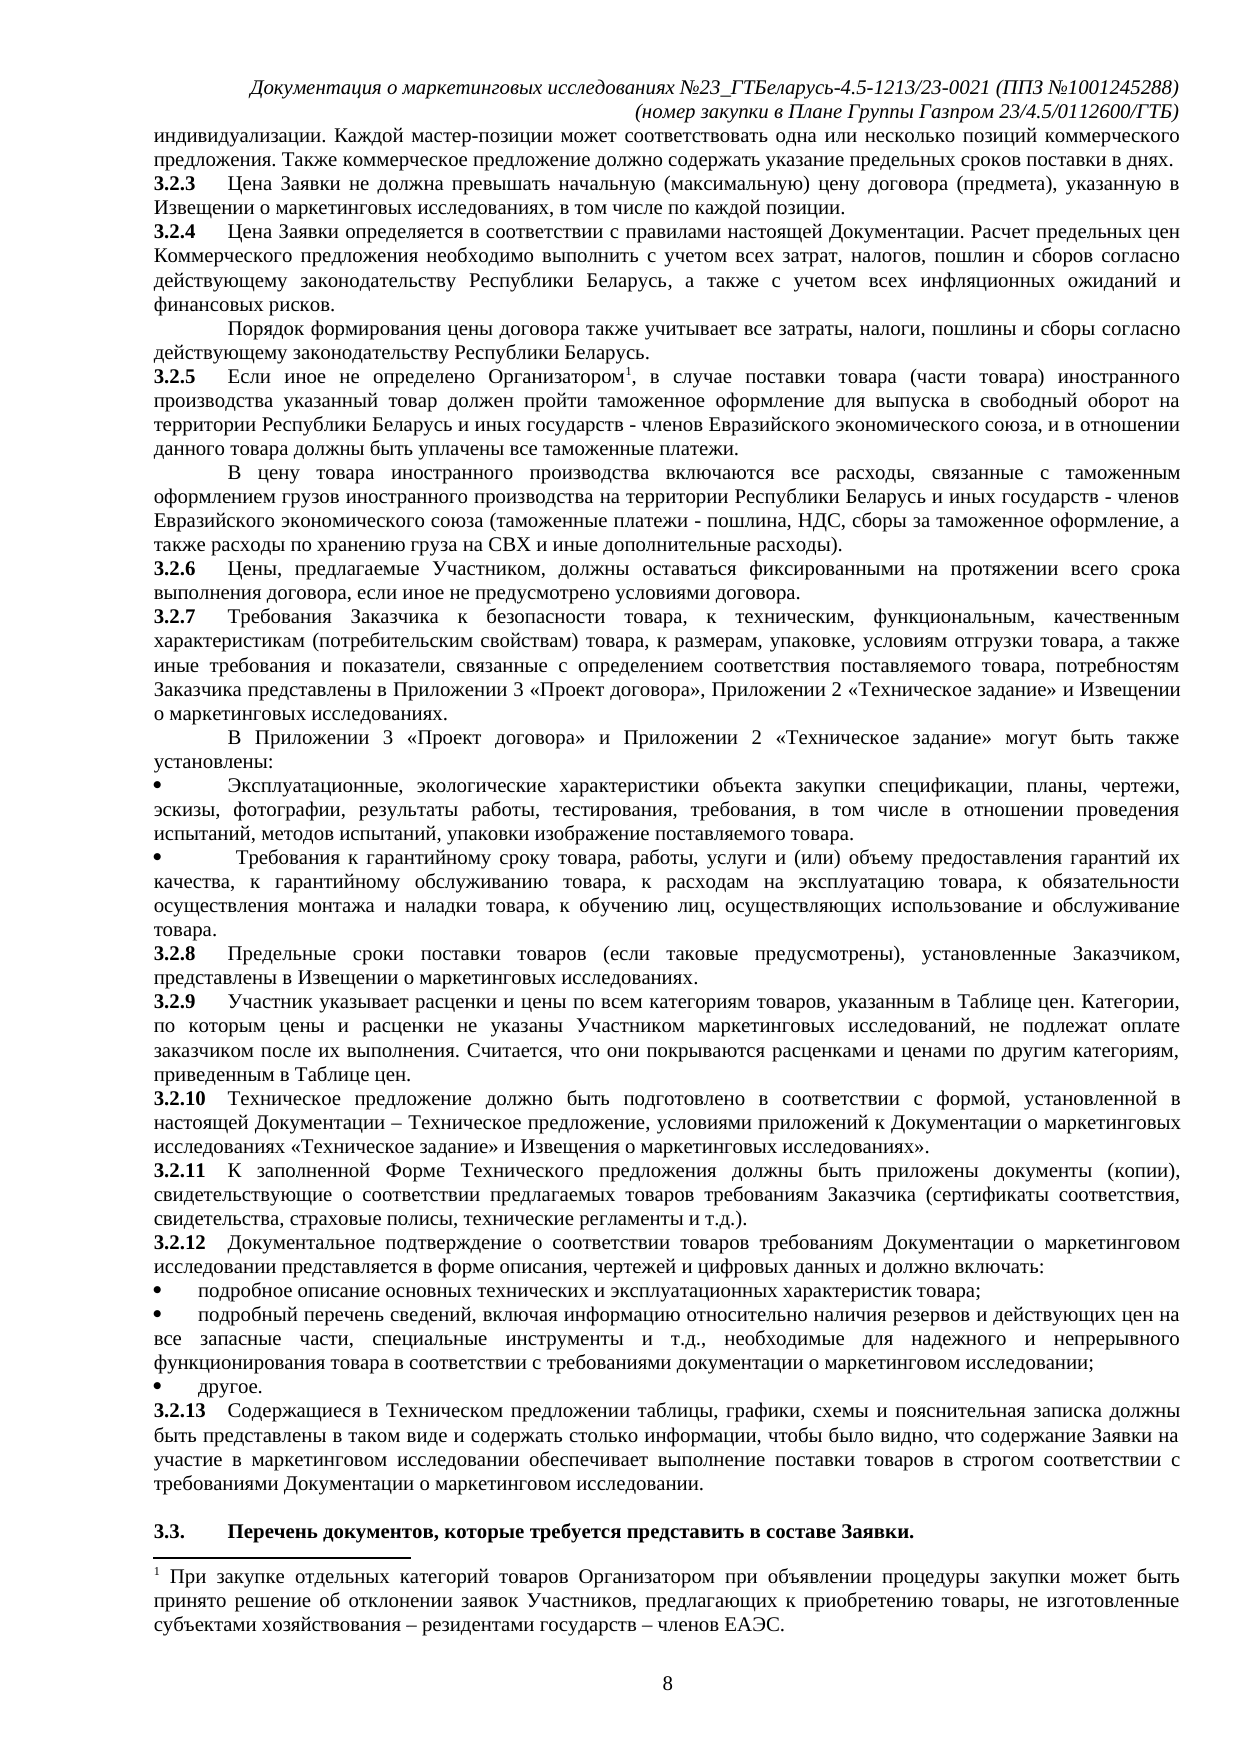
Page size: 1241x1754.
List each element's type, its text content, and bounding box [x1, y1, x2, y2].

list Техническое предложение должно быть подготовлено в соответствии с формой, установленной в настоящей Документации – Техническое предложение, условиями приложений к Документации о маркетинговых исследованиях «Техническое задание» и Извещения о маркетинговых исследованиях». [153, 1086, 1181, 1158]
list другое. [153, 1374, 1181, 1398]
list Цены, предлагаемые Участником, должны оставаться фиксированными на протяжении всего срока выполнения договора, если иное не предусмотрено условиями договора. [153, 556, 1181, 604]
list Содержащиеся в Техническом предложении таблицы, графики, схемы и пояснительная записка должны быть представлены в таком виде и содержать столько информации, чтобы было видно, что содержание Заявки на участие в маркетинговом исследовании обеспечивает выполнение поставки товаров в строгом соответствии с требованиями Документации о маркетинговом исследовании. [153, 1398, 1181, 1495]
list Перечень документов, которые требуется представить в составе Заявки. [153, 1519, 1181, 1543]
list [153, 123, 1181, 171]
list Документальное подтверждение о соответствии товаров требованиям Документации о маркетинговом исследовании представляется в форме описания, чертежей и цифровых данных и должно включать: [153, 1230, 1181, 1278]
text В Приложении 3 «Проект договора» и Приложении 2 «Техническое задание» могут быть также установлены: [153, 725, 1181, 773]
list Цена Заявки определяется в соответствии с правилами настоящей Документации. Расчет предельных цен Коммерческого предложения необходимо выполнить с учетом всех затрат, налогов, пошлин и сборов согласно действующему законодательству Республики Беларусь, а также с учетом всех инфляционных ожиданий и финансовых рисков. [153, 219, 1181, 316]
text Порядок формирования цены договора также учитывает все затраты, налоги, пошлины и сборы согласно действующему законодательству Республики Беларусь. [153, 316, 1181, 364]
list подробное описание основных технических и эксплуатационных характеристик товара; [153, 1278, 1181, 1302]
list подробный перечень сведений, включая информацию относительно наличия резервов и действующих цен на все запасные части, специальные инструменты и т.д., необходимые для надежного и непрерывного функционирования товара в соответствии с требованиями документации о маркетинговом исследовании; [153, 1302, 1181, 1374]
list Эксплуатационные, экологические характеристики объекта закупки спецификации, планы, чертежи, эскизы, фотографии, результаты работы, тестирования, требования, в том числе в отношении проведения испытаний, методов испытаний, упаковки изображение поставляемого товара. [153, 773, 1181, 845]
list Цена Заявки не должна превышать начальную (максимальную) цену договора (предмета), указанную в Извещении о маркетинговых исследованиях, в том числе по каждой позиции. [153, 171, 1181, 219]
list Требования Заказчика к безопасности товара, к техническим, функциональным, качественным характеристикам (потребительским свойствам) товара, к размерам, упаковке, условиям отгрузки товара, а также иные требования и показатели, связанные с определением соответствия поставляемого товара, потребностям Заказчика представлены в Приложении 3 «Проект договора», Приложении 2 «Техническое задание» и Извещении о маркетинговых исследованиях. [153, 604, 1181, 725]
list Участник указывает расценки и цены по всем категориям товаров, указанным в Таблице цен. Категории, по которым цены и расценки не указаны Участником маркетинговых исследований, не подлежат оплате заказчиком после их выполнения. Считается, что они покрываются расценками и ценами по другим категориям, приведенным в Таблице цен. [153, 989, 1181, 1086]
list Предельные сроки поставки товаров (если таковые предусмотрены), установленные Заказчиком, представлены в Извещении о маркетинговых исследованиях. [153, 941, 1181, 989]
list К заполненной Форме Технического предложения должны быть приложены документы (копии), свидетельствующие о соответствии предлагаемых товаров требованиям Заказчика (сертификаты соответствия, свидетельства, страховые полисы, технические регламенты и т.д.). [153, 1158, 1181, 1230]
list Если иное не определено Организатором, в случае поставки товара (части товара) иностранного производства указанный товар должен пройти таможенное оформление для выпуска в свободный оборот на территории Республики Беларусь и иных государств - членов Евразийского экономического союза, и в отношении данного товара должны быть уплачены все таможенные платежи. [153, 364, 1181, 460]
text В цену товара иностранного производства включаются все расходы, связанные с таможенным оформлением грузов иностранного производства на территории Республики Беларусь и иных государств - членов Евразийского экономического союза (таможенные платежи - пошлина, НДС, сборы за таможенное оформление, а также расходы по хранению груза на СВХ и иные дополнительные расходы). [153, 460, 1181, 556]
list Требования к гарантийному сроку товара, работы, услуги и (или) объему предоставления гарантий их качества, к гарантийному обслуживанию товара, к расходам на эксплуатацию товара, к обязательности осуществления монтажа и наладки товара, к обучению лиц, осуществляющих использование и обслуживание товара. [153, 845, 1181, 941]
